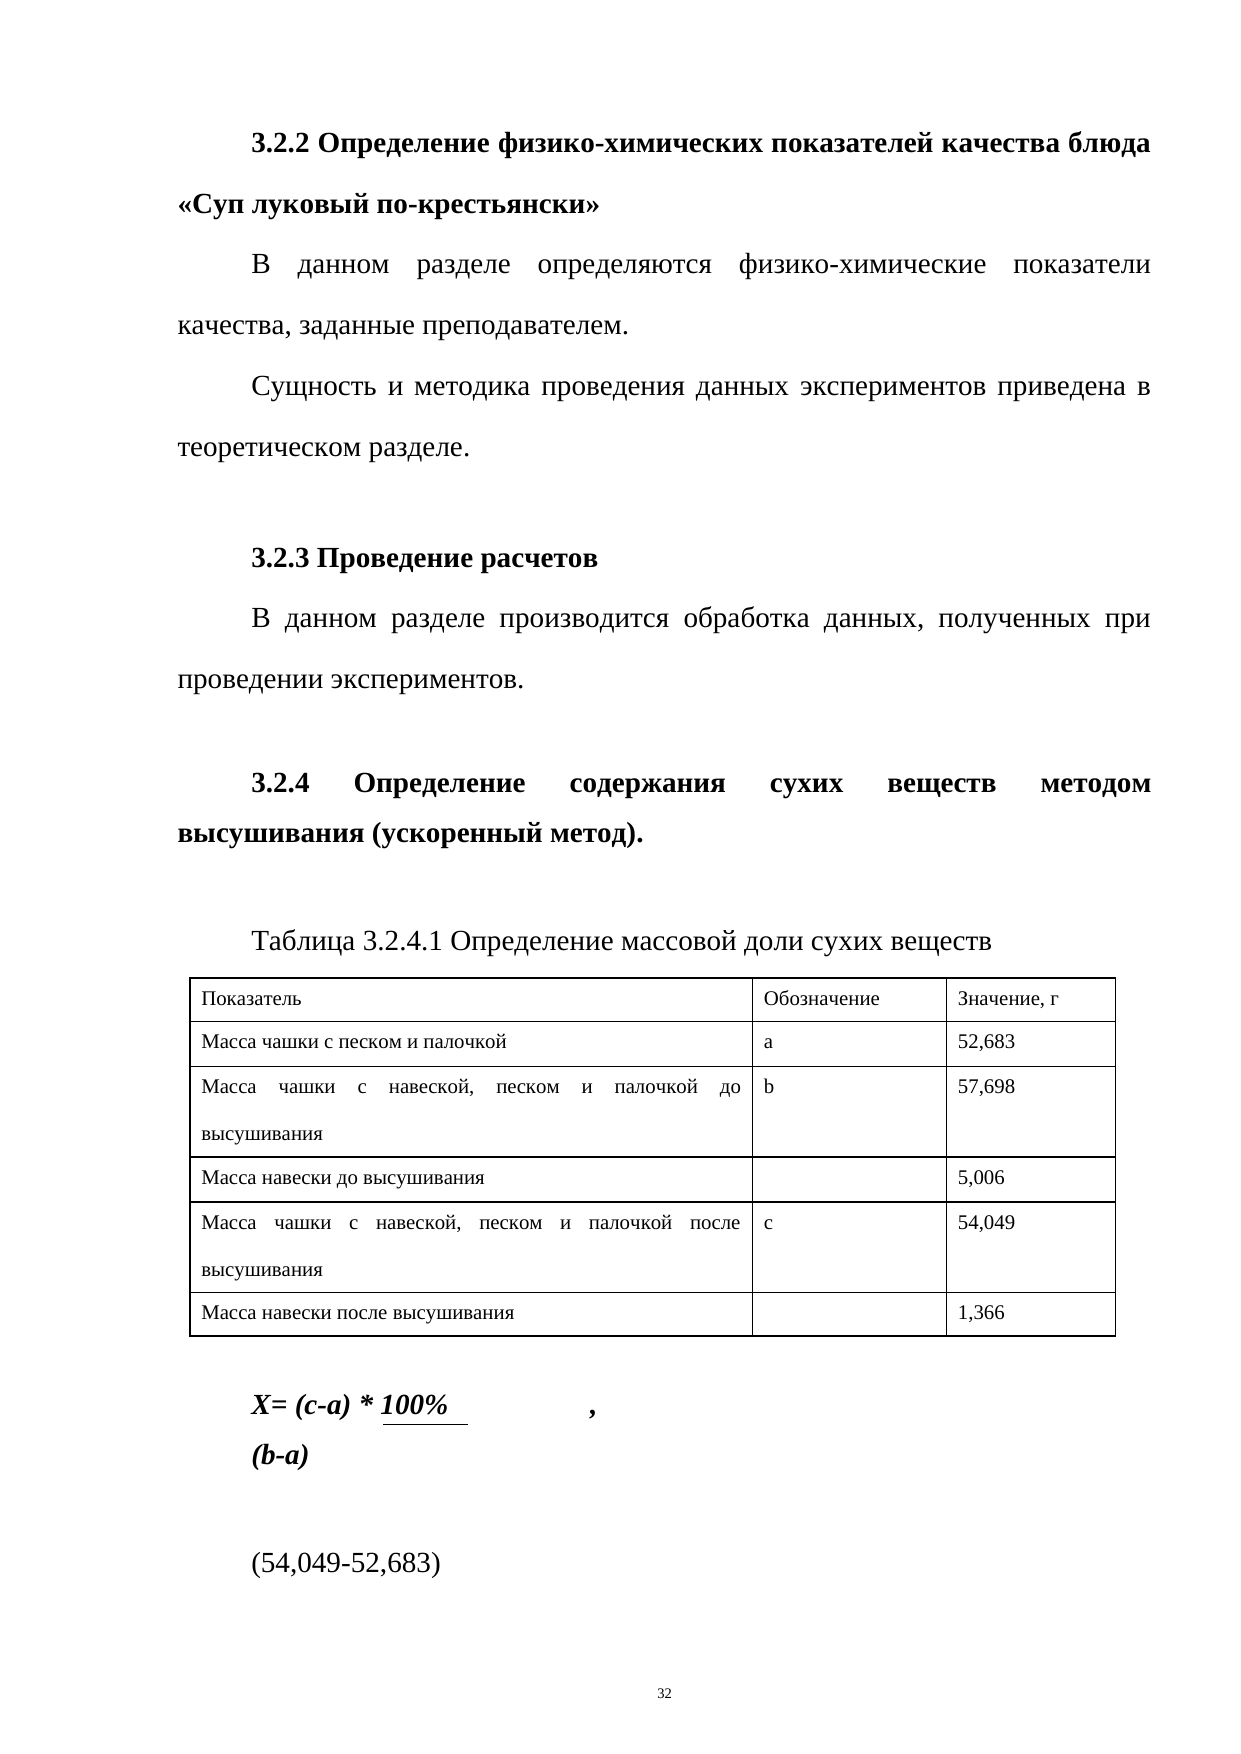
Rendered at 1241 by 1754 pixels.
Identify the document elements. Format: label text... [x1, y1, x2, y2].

text В данном разделе определяются физико-химические показатели качества, заданные преподавателем. [177, 239, 1152, 341]
text В данном разделе производится обработка данных, полученных при проведении экспериментов. [177, 593, 1152, 695]
text Таблица 3.2.4.1 Определение массовой доли сухих веществ [177, 916, 1152, 957]
table_cell a [753, 1022, 946, 1066]
table_cell Масса чашки с навеской, песком и палочкой после высушивания [191, 1203, 752, 1291]
table_cell [753, 1293, 946, 1335]
table_cell Масса чашки с навеской, песком и палочкой до высушивания [191, 1067, 752, 1156]
table_cell 54,049 [947, 1203, 1115, 1291]
table_header Значение, г [947, 979, 1115, 1021]
text Сущность и методика проведения данных экспериментов приведена в теоретическом разделе. [177, 361, 1152, 462]
text 3.2.3 Проведение расчетов [177, 533, 1152, 573]
table_cell Масса чашки с песком и палочкой [191, 1022, 752, 1066]
table_cell [753, 1158, 946, 1201]
table_cell b [753, 1067, 946, 1156]
text 3.2.2 Определение физико-химических показателей качества блюда «Суп луковый по-крестьянски» [177, 118, 1152, 219]
text (b-a) [177, 1437, 1152, 1471]
table_cell c [753, 1203, 946, 1291]
table_header Показатель [191, 979, 752, 1021]
table_cell 1,366 [947, 1293, 1115, 1335]
table_header Обозначение [753, 979, 946, 1021]
table_cell Масса навески до высушивания [191, 1158, 752, 1201]
text (54,049-52,683) [177, 1538, 1152, 1578]
table_cell 57,698 [947, 1067, 1115, 1156]
table_cell 52,683 [947, 1022, 1115, 1066]
table_cell Масса навески после высушивания [191, 1293, 752, 1335]
table_cell 5,006 [947, 1158, 1115, 1201]
text 3.2.4 Определение содержания сухих веществ методом высушивания (ускоренный метод). [177, 765, 1152, 849]
text X= (c-a) * 100% , [177, 1387, 1152, 1420]
